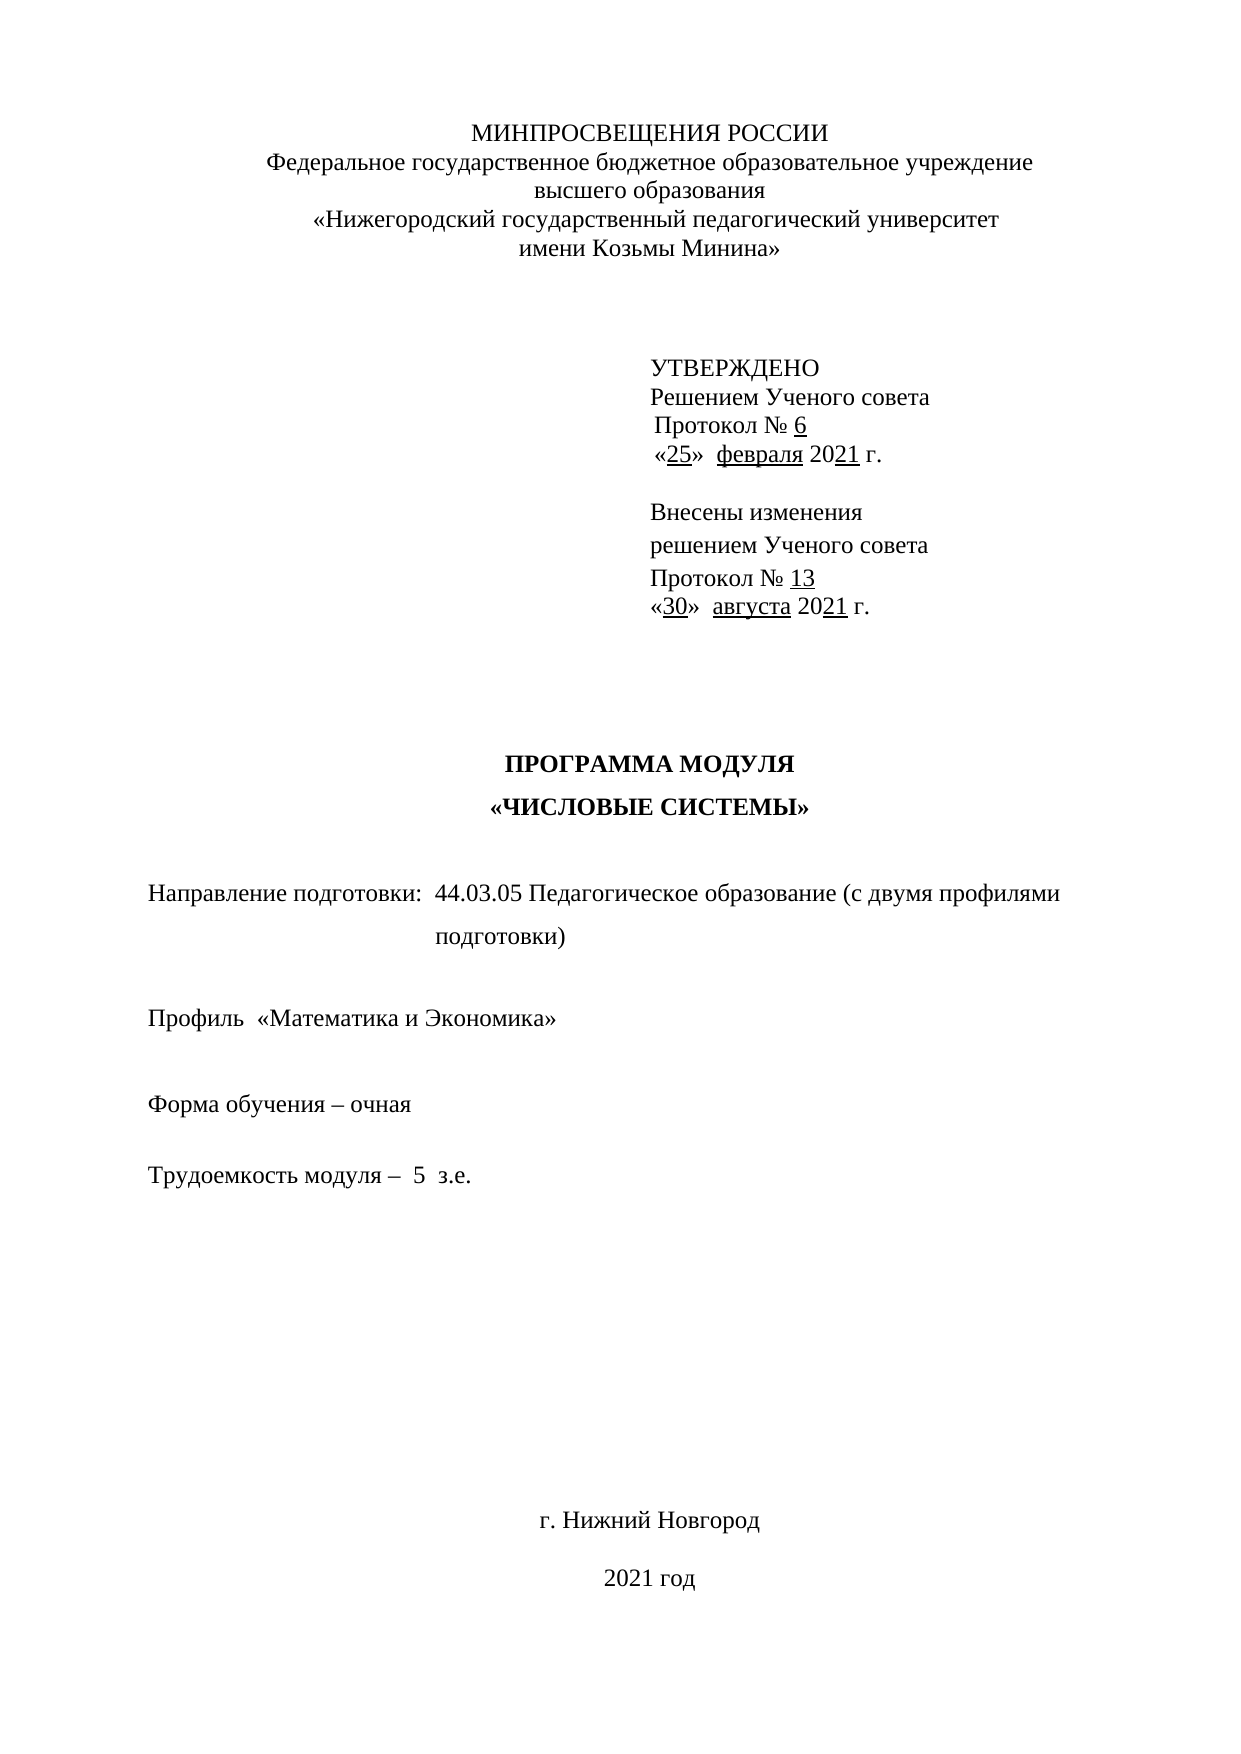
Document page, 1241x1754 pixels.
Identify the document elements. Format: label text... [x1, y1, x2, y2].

text Внесены изменения [650, 497, 1152, 525]
text Протокол № 6 [148, 410, 1152, 439]
text «30» августа 2021 г. [502, 591, 1152, 620]
text УТВЕРЖДЕНО [650, 353, 1152, 382]
text г. Нижний Новгород [148, 1506, 1152, 1534]
text программа модуля [148, 749, 1152, 778]
text Направление подготовки: 44.03.05 Педагогическое образование (с двумя профилями [148, 878, 1152, 907]
text высшего образования [148, 176, 1152, 204]
text МИНПРОСВЕЩЕНИЯ РОССИИ [148, 118, 1152, 147]
text Трудоемкость модуля – 5 з.е. [148, 1161, 1152, 1189]
text Профиль «Математика и Экономика» [148, 1003, 1152, 1032]
text Федеральное государственное бюджетное образовательное учреждение [148, 147, 1152, 176]
text подготовки) [148, 921, 1152, 950]
text «Нижегородский государственный педагогический университет [148, 204, 1152, 233]
text Протокол № 13 [502, 563, 1152, 591]
text 2021 год [148, 1563, 1152, 1592]
text решением Ученого совета [650, 530, 1152, 558]
text имени Козьмы Минина» [148, 233, 1152, 262]
text «ЧИСЛОВЫЕ СИСТЕМЫ» [148, 792, 1152, 821]
text Форма обучения – очная [148, 1089, 1152, 1117]
text Решением Ученого совета [650, 382, 1152, 410]
text «25» февраля 2021 г. [148, 439, 1152, 468]
